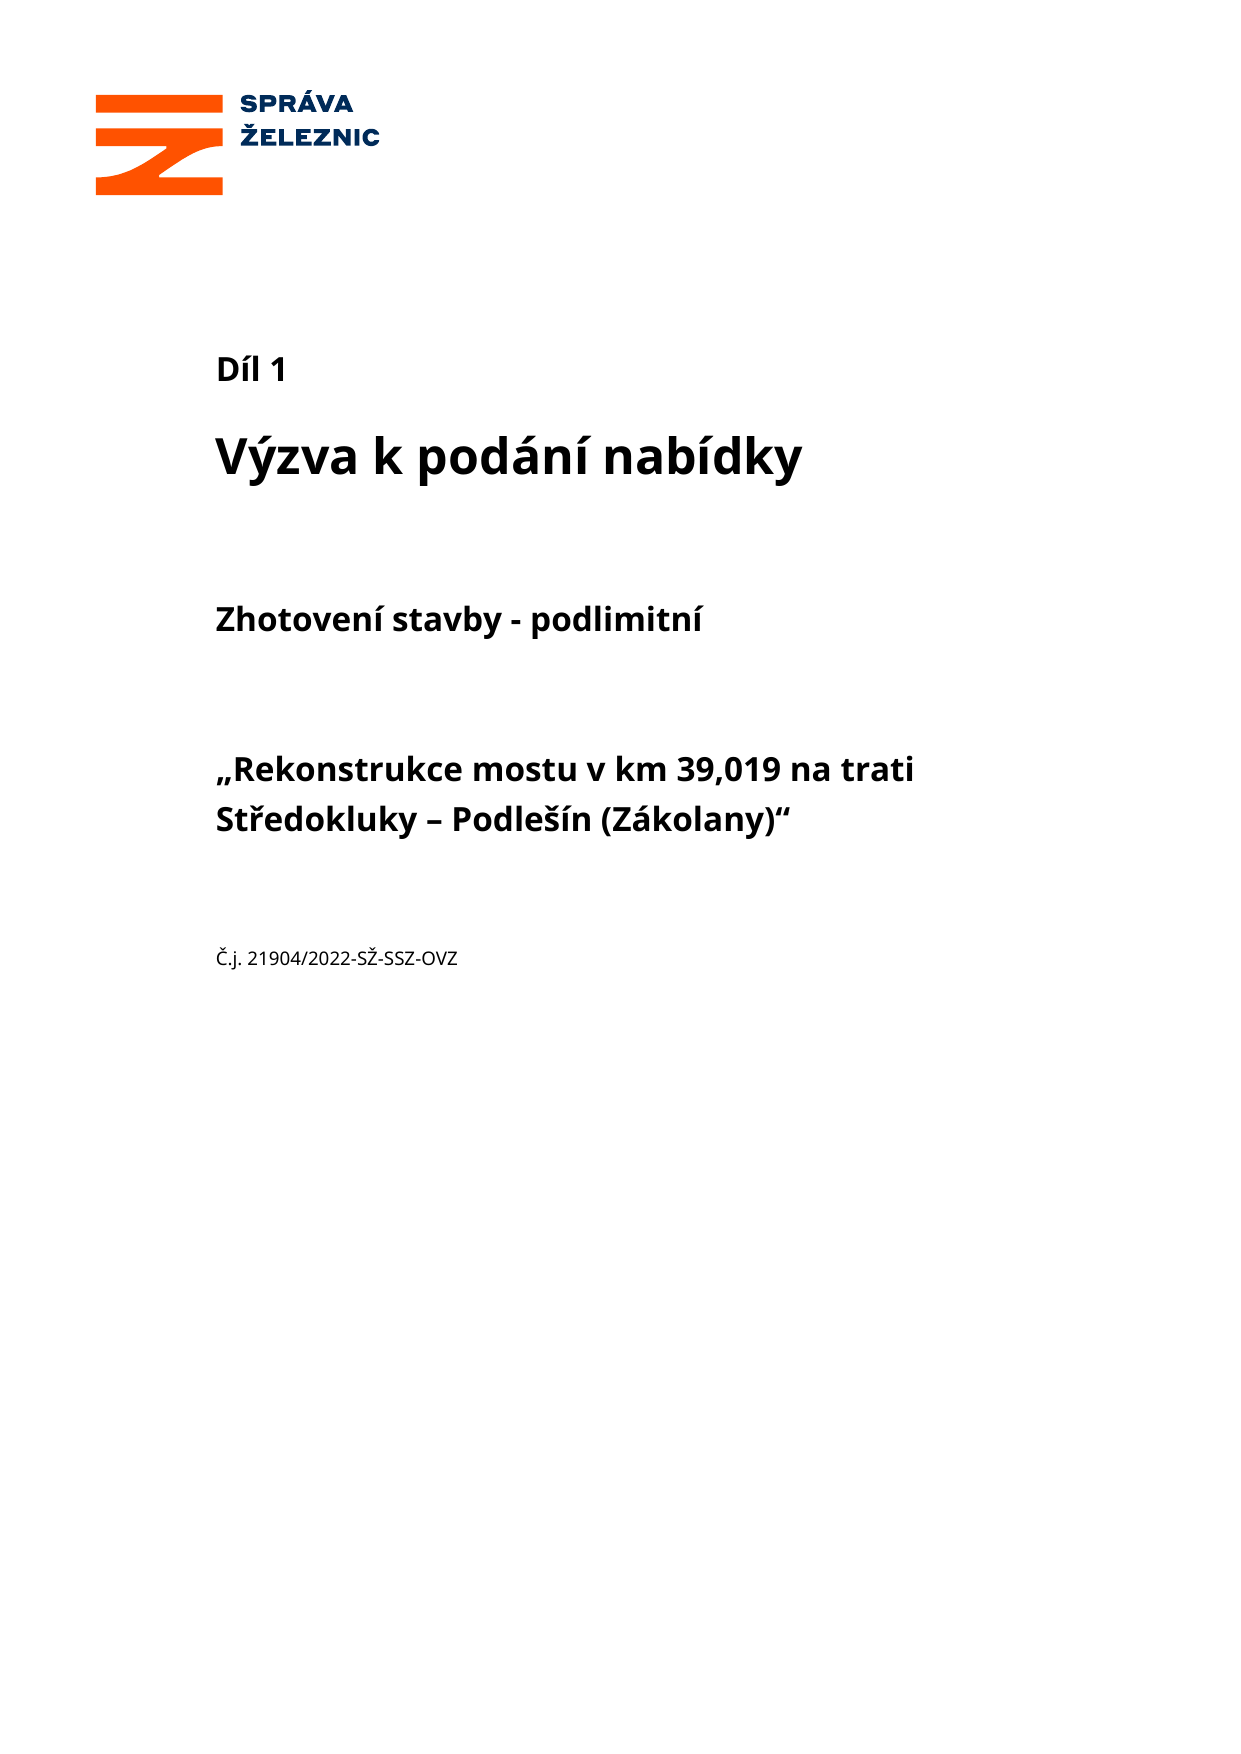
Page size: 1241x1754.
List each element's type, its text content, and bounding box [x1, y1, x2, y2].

text Zhotovení stavby - podlimitní [216, 596, 1122, 641]
text „Rekonstrukce mostu v km 39,019 na trati Středokluky – Podlešín (Zákolany)“ [216, 746, 1122, 841]
text Výzva k podání nabídky [216, 421, 1122, 489]
list Č.j. 21904/2022-SŽ-SSZ-OVZ [216, 945, 1122, 971]
text Díl 1 [216, 346, 1122, 391]
